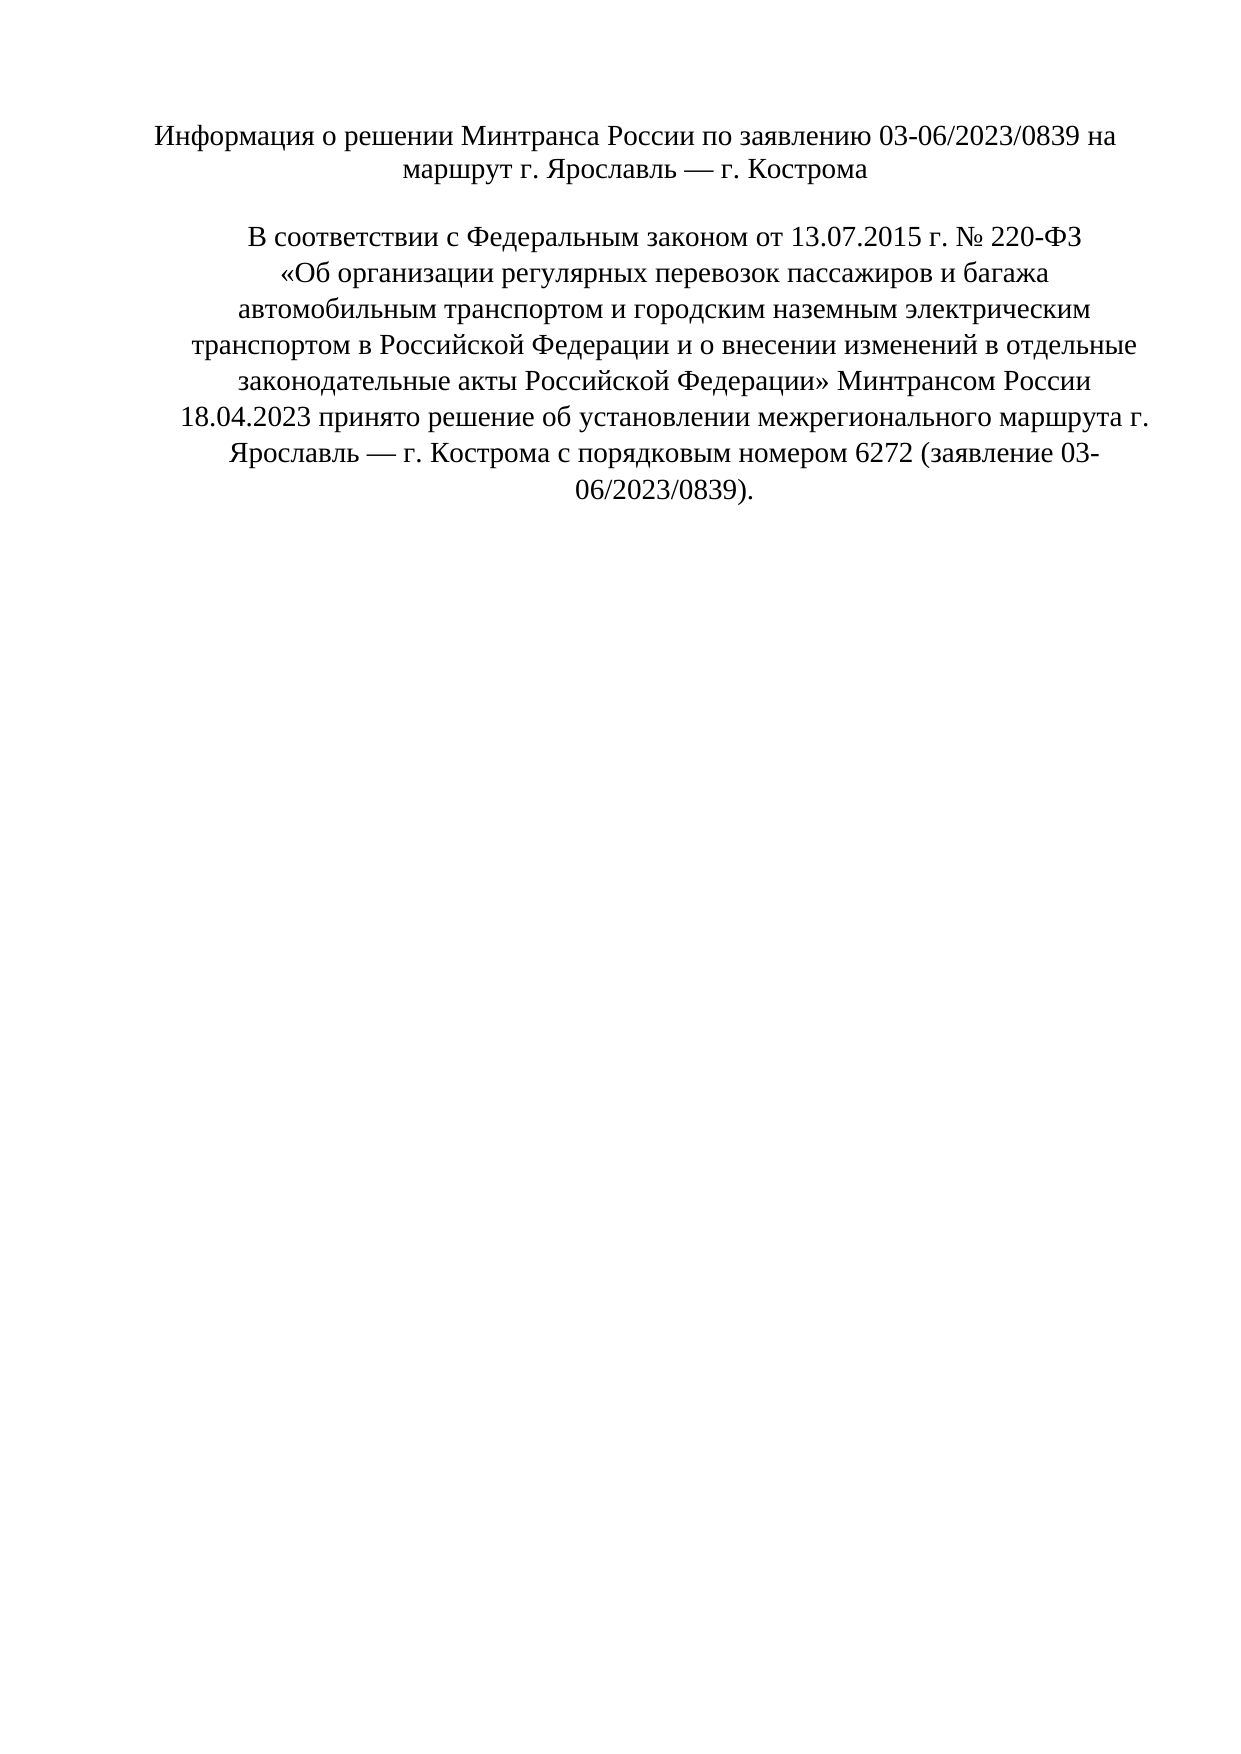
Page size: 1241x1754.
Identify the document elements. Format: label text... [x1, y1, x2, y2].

text В соответствии с Федеральным законом от 13.07.2015 г. № 220-ФЗ «Об организации регулярных перевозок пассажиров и багажа автомобильным транспортом и городским наземным электрическим транспортом в Российской Федерации и о внесении изменений в отдельные законодательные акты Российской Федерации» Минтрансом России 18.04.2023 принято решение об установлении межрегионального маршрута г. Ярославль — г. Кострома с порядковым номером 6272 (заявление 03-06/2023/0839). [177, 219, 1152, 505]
text Информация о решении Минтранса России по заявлению 03-06/2023/0839 на маршрут г. Ярославль — г. Кострома [118, 118, 1152, 185]
